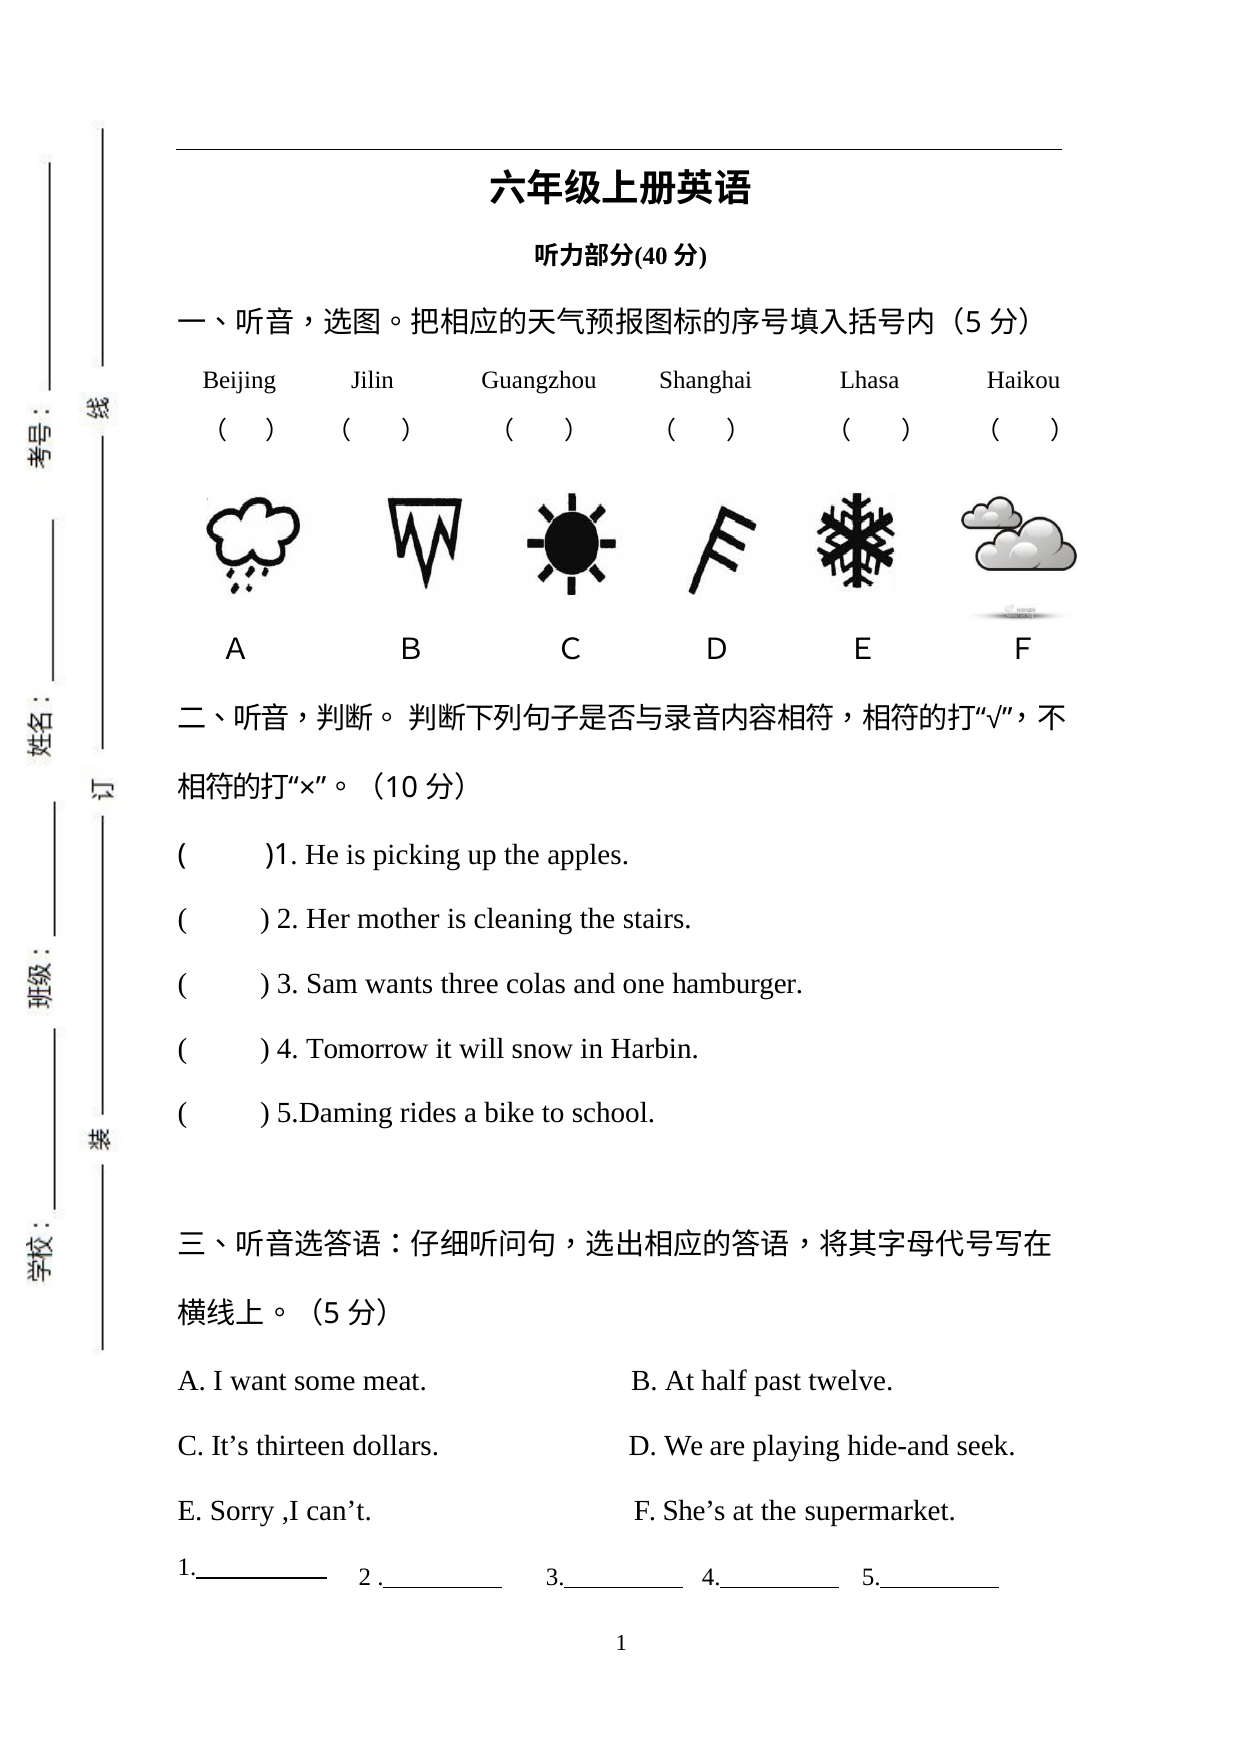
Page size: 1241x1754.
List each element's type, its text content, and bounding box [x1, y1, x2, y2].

text A. I want some meat. B. At half past twelve. [177, 1363, 1090, 1396]
text 三、听音选答语：仔细听问句，选出相应的答语，将其字母代号写在横线上。（5 分） [177, 1224, 1063, 1332]
text 一、听音，选图。把相应的天气预报图标的序号填入括号内（5 分） [177, 302, 1090, 341]
text 二、听音，判断。 判断下列句子是否与录音内容相符，相符的打“√”，不相符的打“×”。（10 分） [177, 697, 1078, 806]
picture [960, 493, 1078, 621]
picture [205, 490, 901, 601]
text ( ) 3. Sam wants three colas and one hamburger. ( ) 4. Tomorrow it will snow in Harbin. [177, 966, 804, 1064]
text 六年级上册英语 [487, 158, 754, 212]
text 1. [177, 1552, 331, 1581]
text （ ） （ ） （ ） （ ） （ ） （ ） [202, 413, 1090, 447]
text 听力部分(40 分) [487, 237, 754, 271]
text ( ) 5.Daming rides a bike to school. [177, 1096, 1090, 1129]
text ( )1. He is picking up the apples. [177, 834, 1090, 872]
text 3. [546, 1562, 683, 1590]
text E. Sorry ,I can’t. F. She’s at the supermarket. [177, 1493, 1090, 1526]
text 4. [702, 1562, 839, 1590]
text C. It’s thirteen dollars. D. We are playing hide-and seek. [177, 1428, 1090, 1461]
text Beijing Jilin Guangzhou Shanghai Lhasa Haikou [202, 365, 1090, 394]
text 2 . [358, 1562, 506, 1590]
text ( ) 2. Her mother is cleaning the stairs. [177, 901, 1090, 935]
picture [26, 120, 127, 1356]
text 5. [862, 1562, 1090, 1590]
